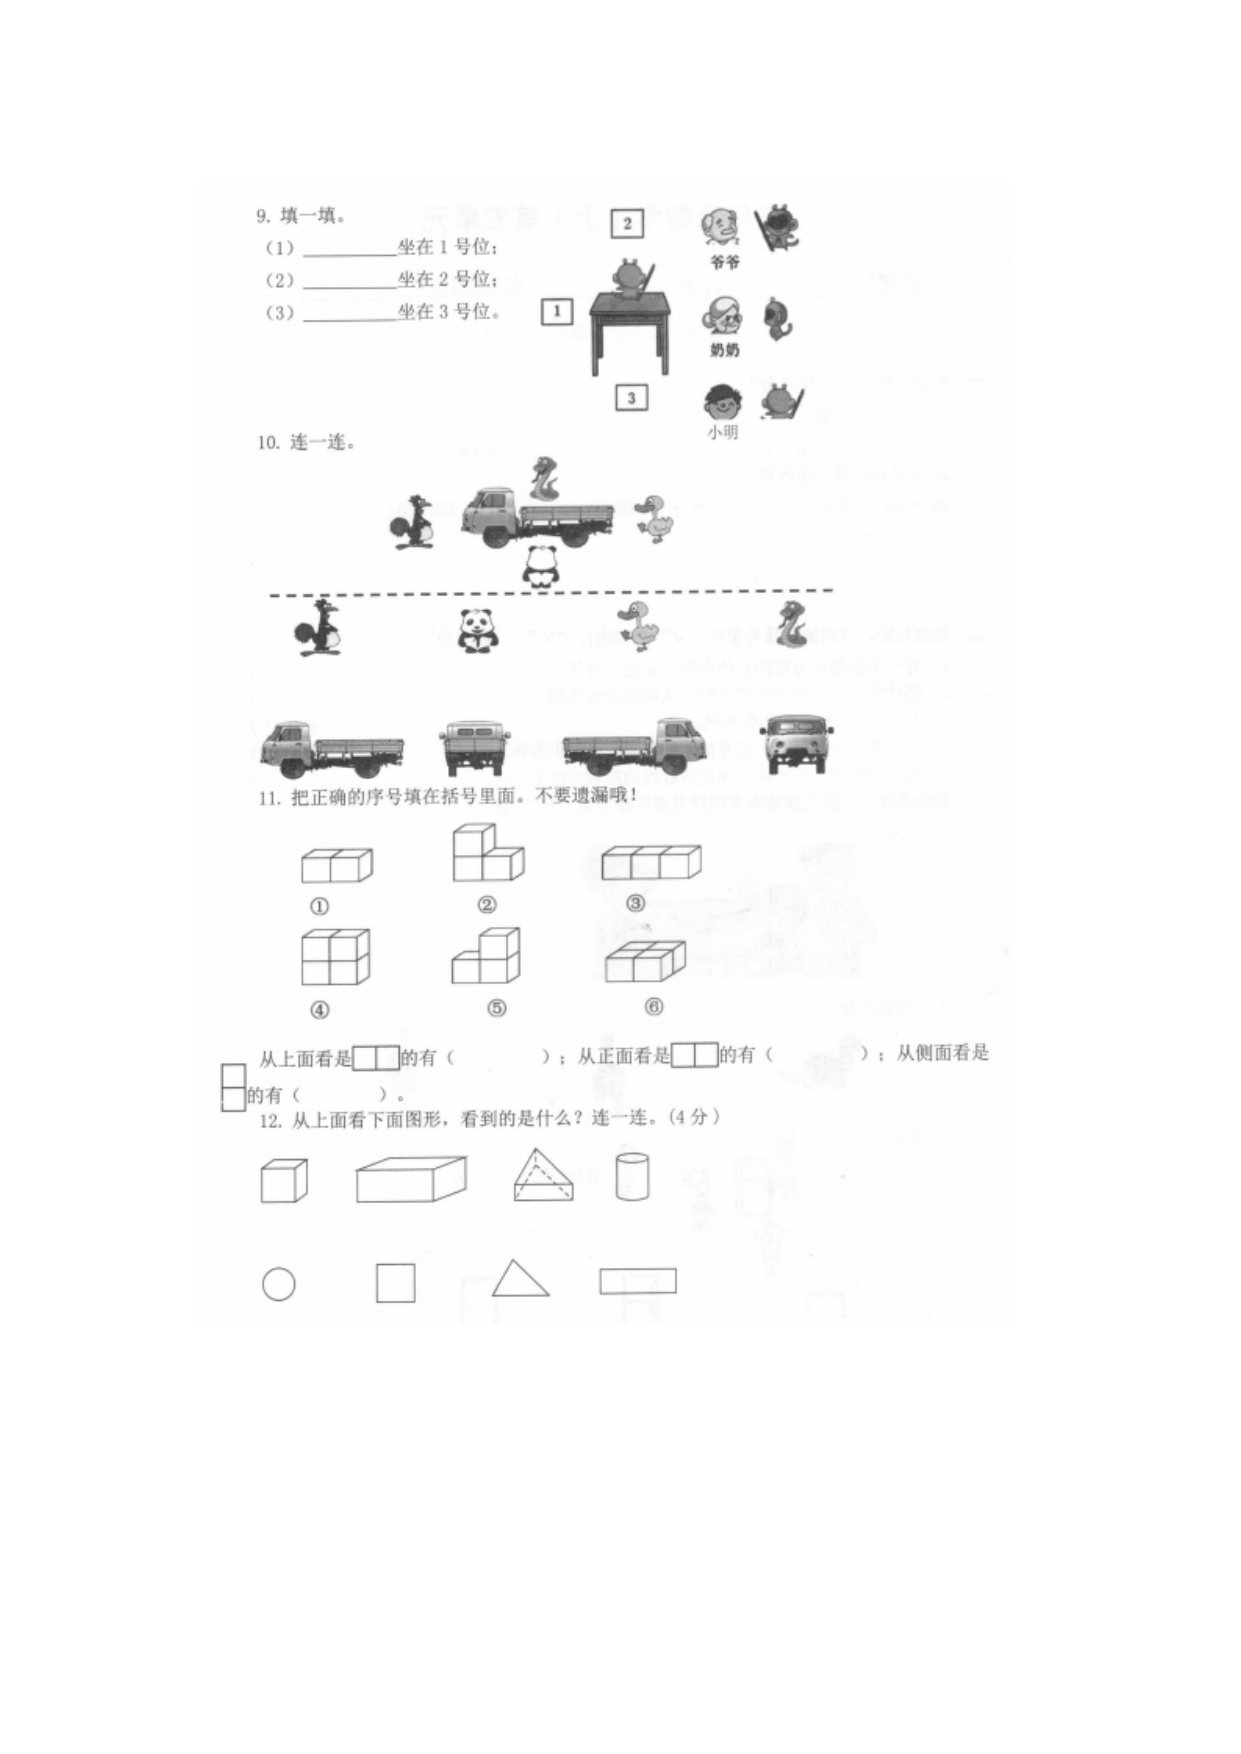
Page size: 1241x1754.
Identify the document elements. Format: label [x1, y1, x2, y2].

picture [197, 162, 1043, 1325]
